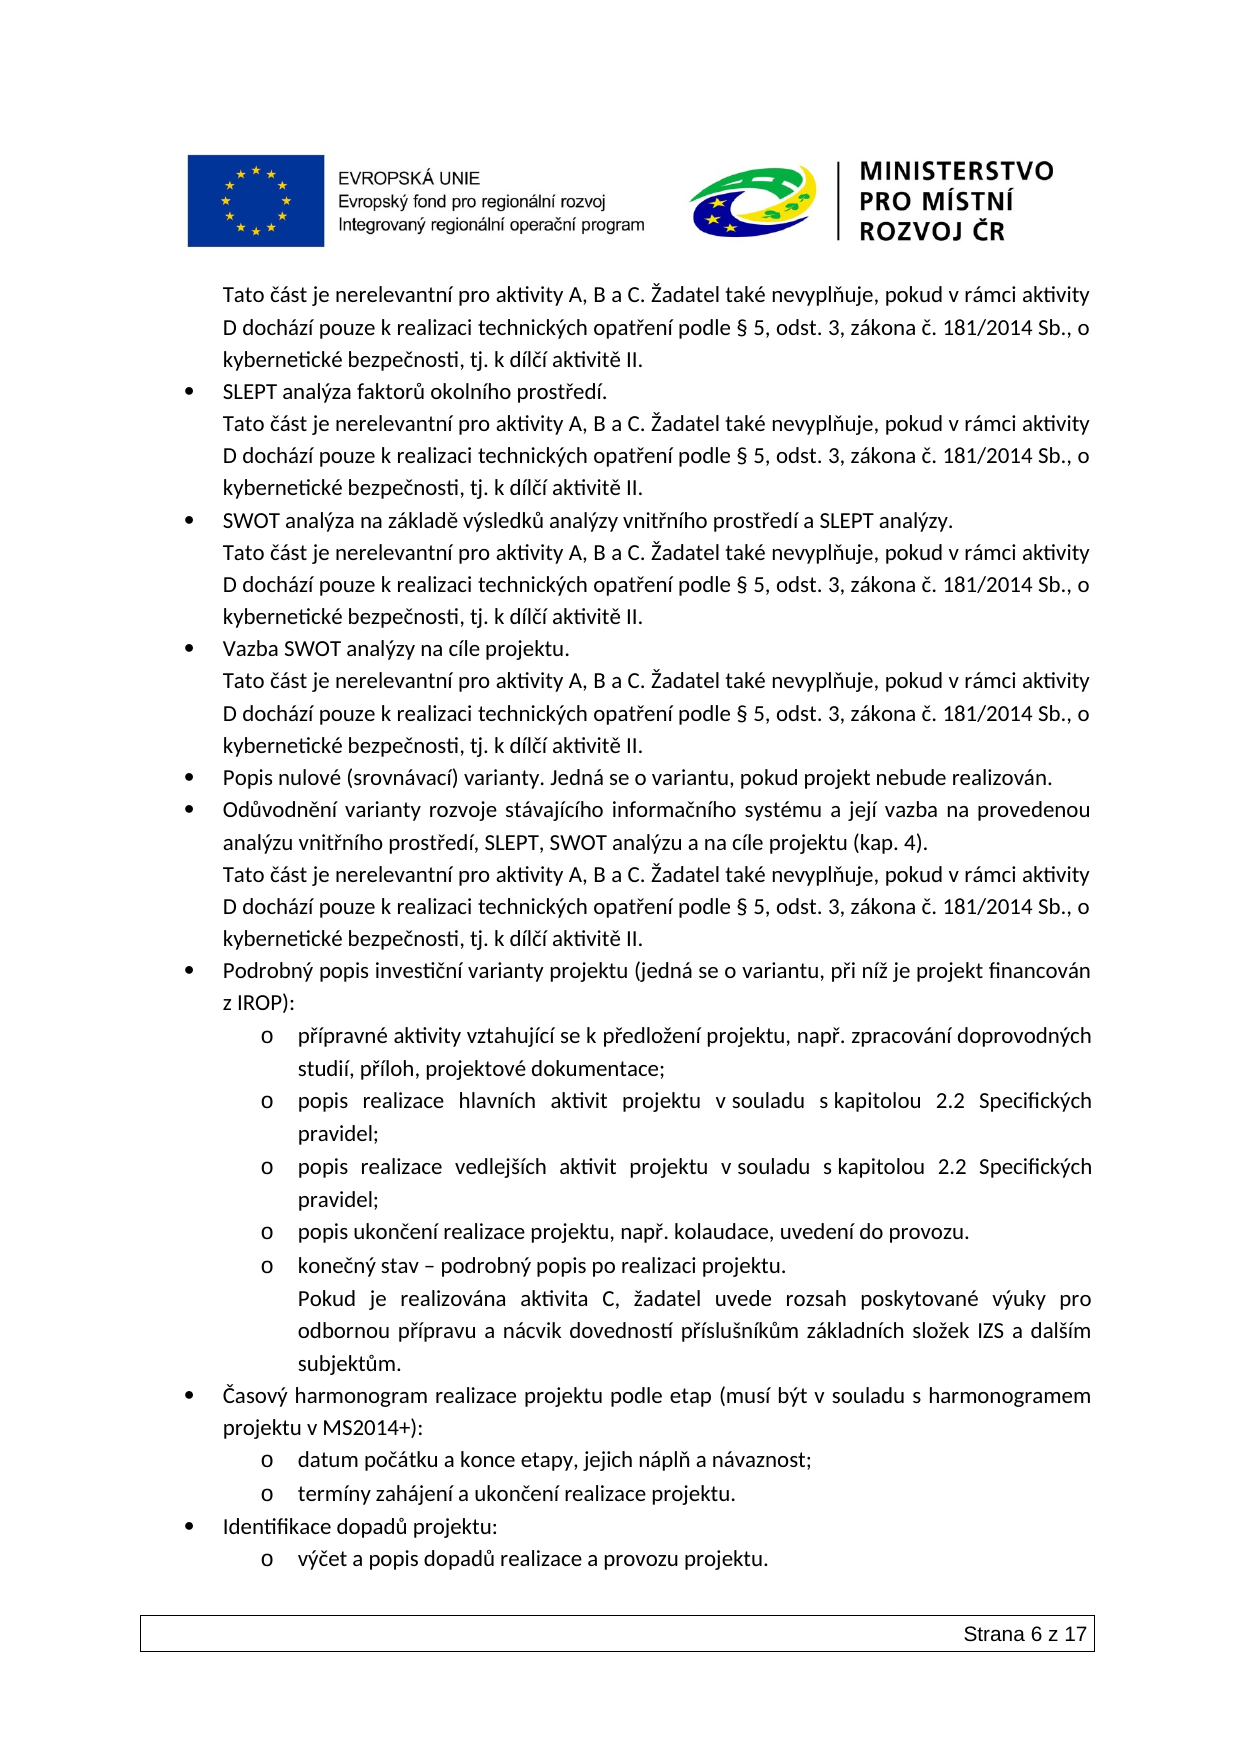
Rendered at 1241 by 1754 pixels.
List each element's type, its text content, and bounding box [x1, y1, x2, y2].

list konečný stav – podrobný popis po realizaci projektu. [260, 1251, 1093, 1280]
list popis realizace hlavních aktivit projektu v souladu s kapitolou 2.2 Specifických pravidel; [260, 1086, 1093, 1148]
list SLEPT analýza faktorů okolního prostředí. [185, 377, 1093, 405]
list Časový harmonogram realizace projektu podle etap (musí být v souladu s harmonogramem projektu v MS2014+): [185, 1381, 1093, 1441]
list Odůvodnění varianty rozvoje stávajícího informačního systému a její vazba na provedenou analýzu vnitřního prostředí, SLEPT, SWOT analýzu a na cíle projektu (kap. 4). [185, 795, 1093, 856]
list výčet a popis dopadů realizace a provozu projektu. [260, 1544, 1093, 1574]
list Tato část je nerelevantní pro aktivity A, B a C. Žadatel také nevyplňuje, pokud v rámci aktivity D dochází pouze k realizaci technických opatření podle § 5, odst. 3, zákona č. 181/2014 Sb., o kybernetické bezpečnosti, tj. k dílčí aktivitě II. [223, 148, 1093, 373]
list Podrobný popis investiční varianty projektu (jedná se o variantu, při níž je projekt financován z IROP): [185, 956, 1093, 1017]
list Pokud je realizována aktivita C, žadatel uvede rozsah poskytované výuky pro odbornou přípravu a nácvik dovedností příslušníkům základních složek IZS a dalším subjektům. [298, 1284, 1093, 1377]
list Tato část je nerelevantní pro aktivity A, B a C. Žadatel také nevyplňuje, pokud v rámci aktivity D dochází pouze k realizaci technických opatření podle § 5, odst. 3, zákona č. 181/2014 Sb., o kybernetické bezpečnosti, tj. k dílčí aktivitě II. [223, 860, 1093, 952]
list Identifikace dopadů projektu: [185, 1512, 1093, 1540]
list Tato část je nerelevantní pro aktivity A, B a C. Žadatel také nevyplňuje, pokud v rámci aktivity D dochází pouze k realizaci technických opatření podle § 5, odst. 3, zákona č. 181/2014 Sb., o kybernetické bezpečnosti, tj. k dílčí aktivitě II. [223, 667, 1093, 759]
list termíny zahájení a ukončení realizace projektu. [260, 1479, 1093, 1508]
list popis realizace vedlejších aktivit projektu v souladu s kapitolou 2.2 Specifických pravidel; [260, 1152, 1093, 1213]
list Tato část je nerelevantní pro aktivity A, B a C. Žadatel také nevyplňuje, pokud v rámci aktivity D dochází pouze k realizaci technických opatření podle § 5, odst. 3, zákona č. 181/2014 Sb., o kybernetické bezpečnosti, tj. k dílčí aktivitě II. [223, 409, 1093, 502]
list přípravné aktivity vztahující se k předložení projektu, např. zpracování doprovodných studií, příloh, projektové dokumentace; [260, 1021, 1093, 1082]
list Popis nulové (srovnávací) varianty. Jedná se o variantu, pokud projekt nebude realizován. [185, 763, 1093, 791]
list popis ukončení realizace projektu, např. kolaudace, uvedení do provozu. [260, 1217, 1093, 1246]
list Vazba SWOT analýzy na cíle projektu. [185, 634, 1093, 662]
list datum počátku a konce etapy, jejich náplň a návaznost; [260, 1445, 1093, 1474]
picture [157, 123, 1083, 277]
list Tato část je nerelevantní pro aktivity A, B a C. Žadatel také nevyplňuje, pokud v rámci aktivity D dochází pouze k realizaci technických opatření podle § 5, odst. 3, zákona č. 181/2014 Sb., o kybernetické bezpečnosti, tj. k dílčí aktivitě II. [223, 538, 1093, 630]
list SWOT analýza na základě výsledků analýzy vnitřního prostředí a SLEPT analýzy. [185, 506, 1093, 534]
